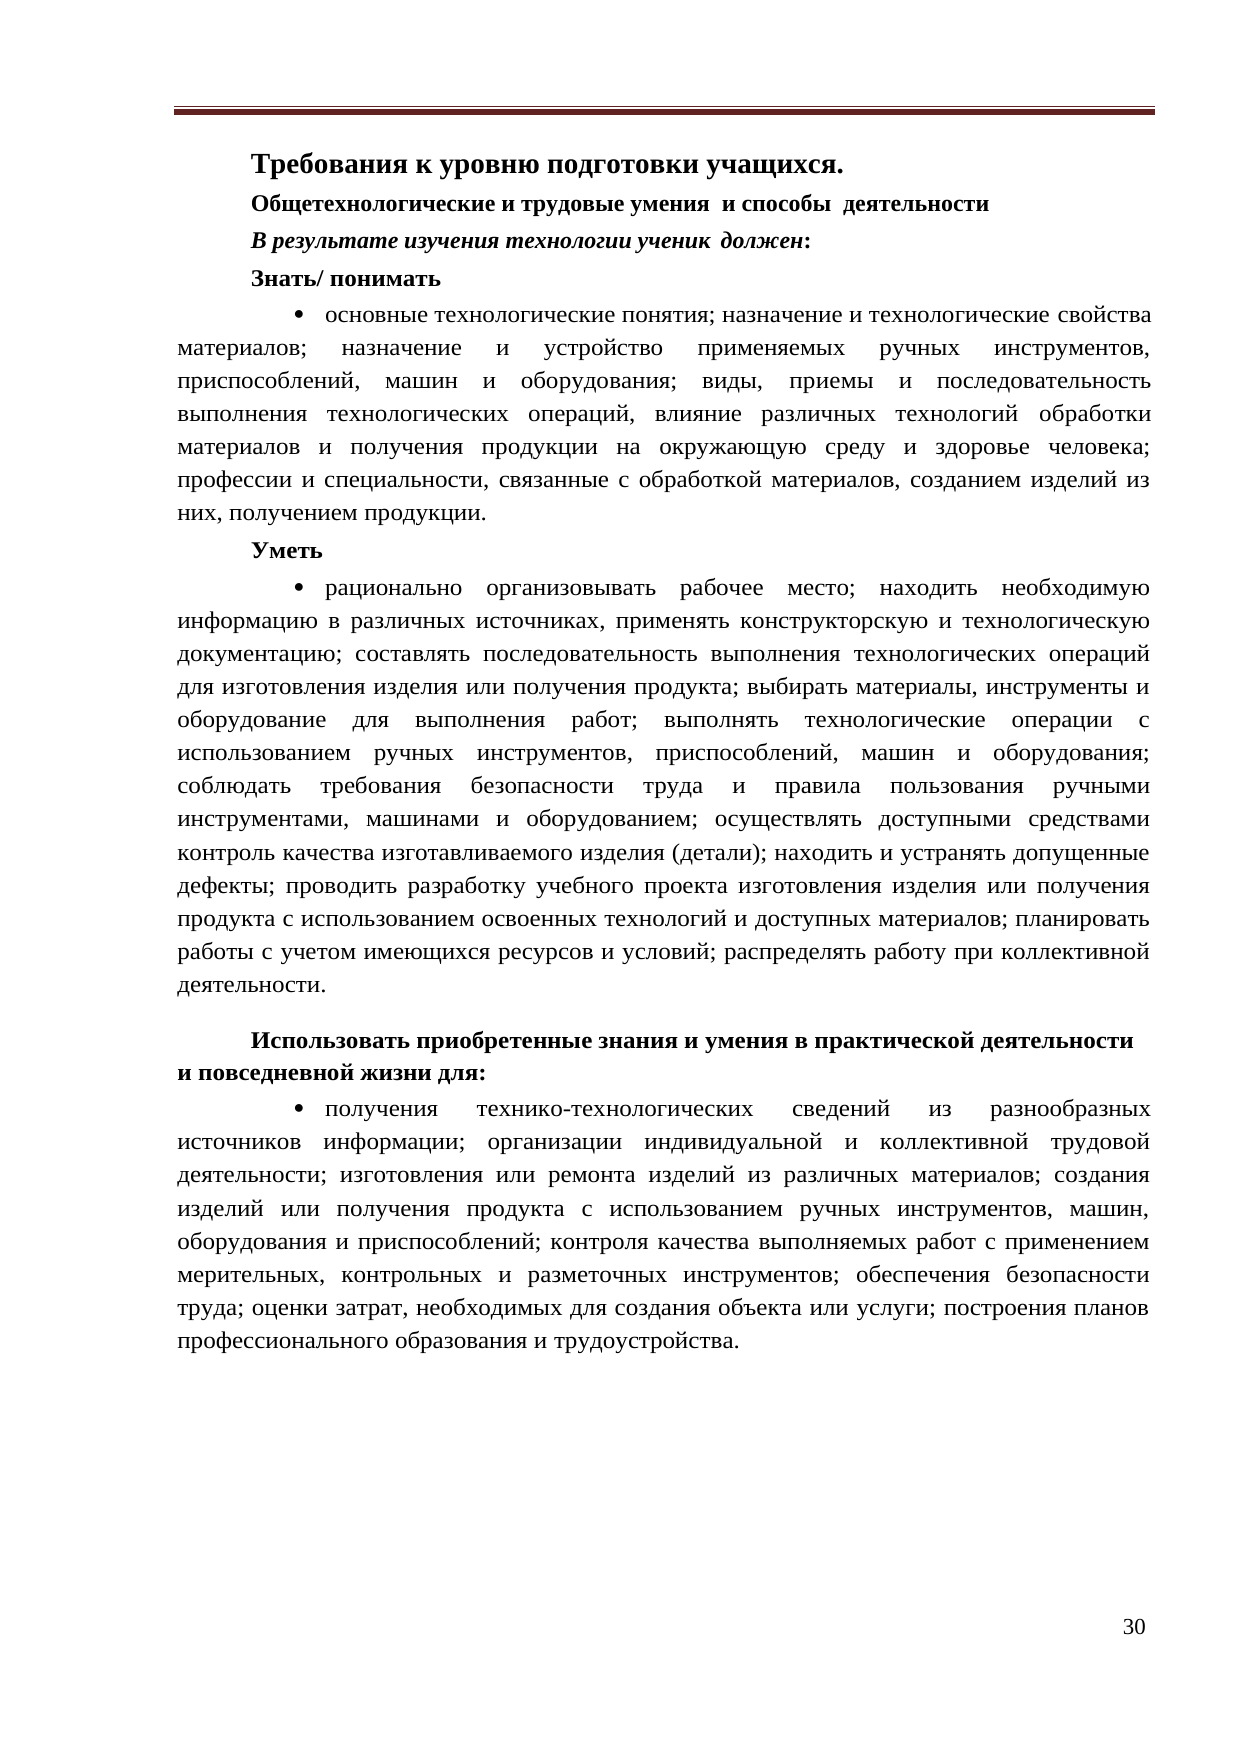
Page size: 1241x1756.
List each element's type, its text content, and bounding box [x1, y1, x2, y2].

text Уметь [251, 536, 1165, 563]
list рационально организовывать рабочее место; находить необходимую информацию в различных источниках, применять конструкторскую и технологическую документацию; составлять последовательность выполнения технологических операций для изготовления изделия или получения продукта; выбирать материалы, инструменты и оборудование для выполнения работ; выполнять технологические операции с использованием ручных инструментов, приспособлений, машин и оборудования; соблюдать требования безопасности труда и правила пользования ручными инструментами, машинами и оборудованием; осуществлять доступными средствами контроль качества изготавливаемого изделия (детали); находить и устранять допущенные дефекты; проводить разработку учебного проекта изготовления изделия или получения продукта с использованием освоенных технологий и доступных материалов; планировать работы с учетом имеющихся ресурсов и условий; распределять работу при коллективной деятельности. [177, 572, 1151, 998]
list получения технико-технологических сведений из разнообразных источников информации; организации индивидуальной и коллективной трудовой деятельности; изготовления или ремонта изделий из различных материалов; создания изделий или получения продукта с использованием ручных инструментов, машин, оборудования и приспособлений; контроля качества выполняемых работ с применением мерительных, контрольных и разметочных инструментов; обеспечения безопасности труда; оценки затрат, необходимых для создания объекта или услуги; построения планов профессионального образования и трудоустройства. [177, 1094, 1151, 1354]
list основные технологические понятия; назначение и технологические свойства материалов; назначение и устройство применяемых ручных инструментов, приспособлений, машин и оборудования; виды, приемы и последовательность выполнения технологических операций, влияние различных технологий обработки материалов и получения продукции на окружающую среду и здоровье человека; профессии и специальности, связанные с обработкой материалов, созданием изделий из них, получением продукции. [177, 299, 1152, 526]
text Требования к уровню подготовки учащихся. Общетехнологические и трудовые умения и способы деятельности В результате изучения технологии ученик должен: [251, 146, 1005, 254]
text Использовать приобретенные знания и умения в практической деятельности и повседневной жизни для: [177, 1026, 1149, 1086]
text Знать/ понимать [251, 263, 1165, 291]
